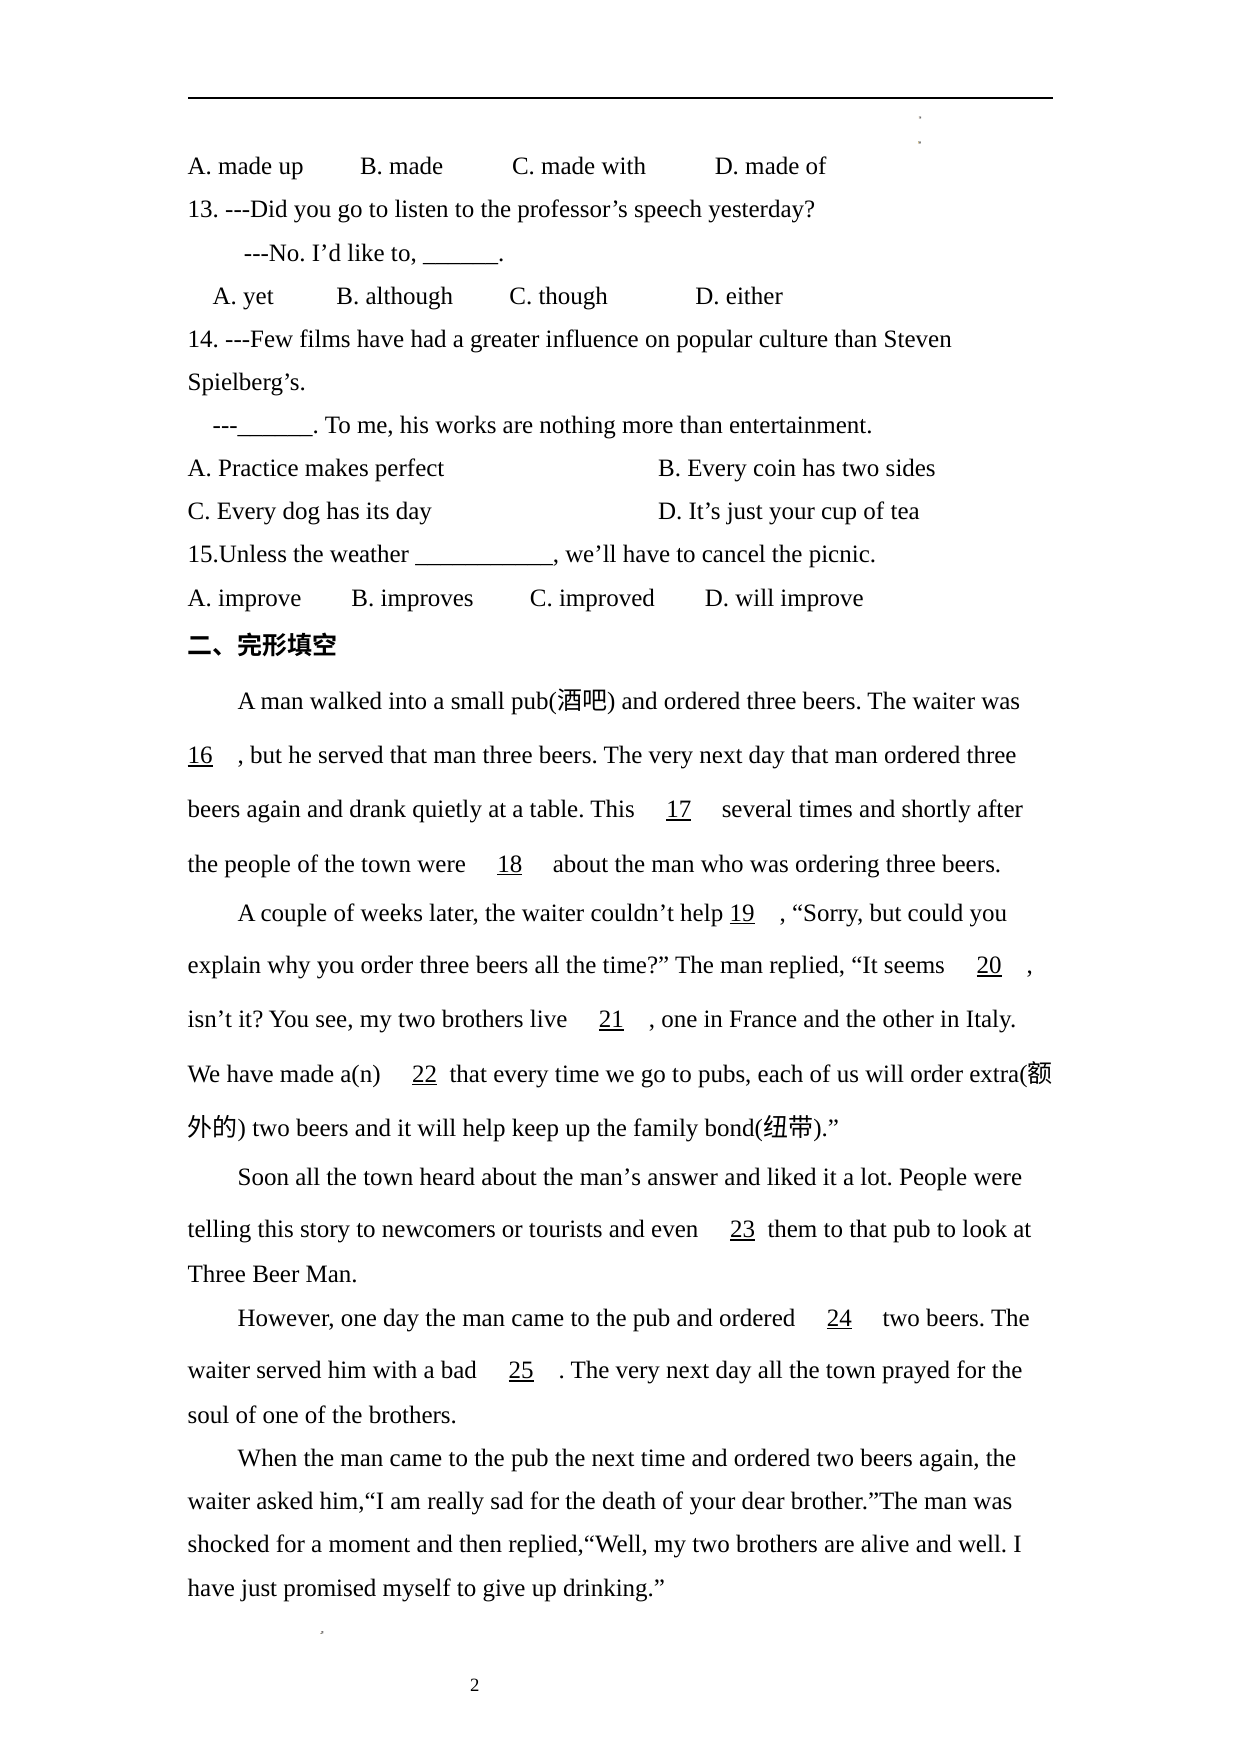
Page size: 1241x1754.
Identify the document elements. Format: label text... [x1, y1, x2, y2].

text A. made up B. made C. made with D. made of [187, 151, 1053, 180]
text A. yet B. although C. though D. either [187, 281, 1053, 309]
text 14. ---Few films have had a greater influence on popular culture than Steven Spielberg’s. [187, 324, 1053, 396]
text ---______. To me, his works are nothing more than entertainment. [187, 410, 1053, 439]
text However, one day the man came to the pub and ordered 24 two beers. The waiter served him with a bad 25 . The very next day all the town prayed for the soul of one of the brothers. [187, 1303, 1053, 1429]
text ---No. I’d like to, ______. [187, 238, 1053, 266]
text A man walked into a small pub(酒吧) and ordered three beers. The waiter was 16 , but he served that man three beers. The very next day that man ordered three beers again and drank quietly at a table. This 17 several times and shortly after the people of the town were 18 about the man who was ordering three beers. [187, 680, 1053, 879]
text A. Practice makes perfect B. Every coin has two sides [187, 453, 1053, 482]
text 二、完形填空 [187, 626, 1053, 662]
text A. improve B. improves C. improved D. will improve [187, 583, 1053, 611]
text A couple of weeks later, the waiter couldn’t help 19 , “Sorry, but could you explain why you order three beers all the time?” The man replied, “It seems 20 , isn’t it? You see, my two brothers live 21 , one in France and the other in Italy. We have made a(n) 22 that every time we go to pubs, each of us will order extra(额外的) two beers and it will help keep up the family bond(纽带).” [187, 898, 1053, 1144]
text 13. ---Did you go to listen to the professor’s speech yesterday? [187, 194, 1053, 223]
text Soon all the town heard about the man’s answer and liked it a lot. People were telling this story to newcomers or tourists and even 23 them to that pub to look at Three Beer Man. [187, 1162, 1053, 1288]
text 15.Unless the weather ___________, we’ll have to cancel the picnic. [187, 539, 1053, 568]
text When the man came to the pub the next time and ordered two beers again, the waiter asked him,“I am really sad for the death of your dear brother.”The man was shocked for a moment and then replied,“Well, my two brothers are alive and well. I have just promised myself to give up drinking.” [187, 1443, 1053, 1601]
text C. Every dog has its day D. It’s just your cup of tea [187, 496, 1053, 525]
